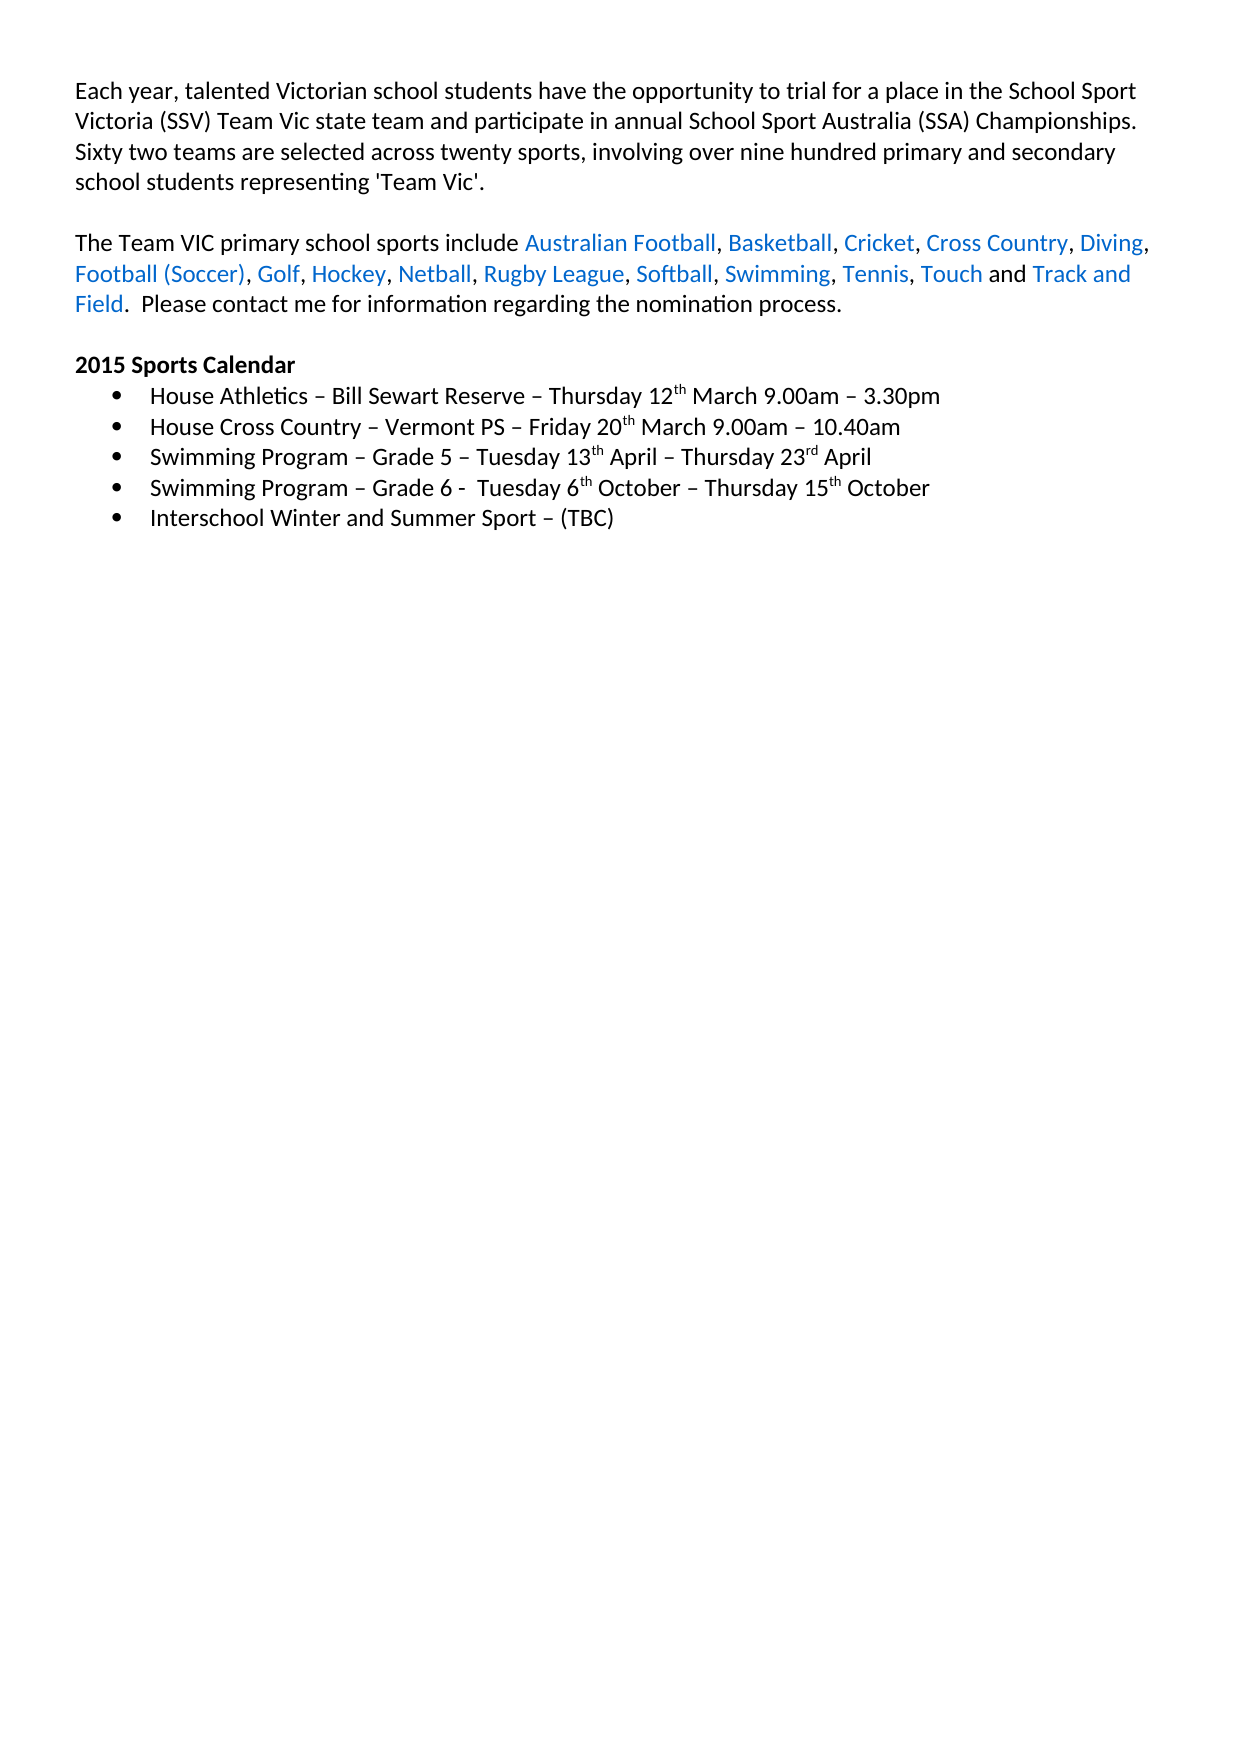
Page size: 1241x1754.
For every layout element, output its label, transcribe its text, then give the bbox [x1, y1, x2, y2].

text Each year, talented Victorian school students have the opportunity to trial for a place in the School Sport Victoria (SSV) Team Vic state team and participate in annual School Sport Australia (SSA) Championships. Sixty two teams are selected across twenty sports, involving over nine hundred primary and secondary school students representing 'Team Vic'. [75, 75, 1165, 197]
list House Cross Country – Vermont PS – Friday 20th March 9.00am – 10.40am [112, 411, 1165, 441]
text The Team VIC primary school sports include Australian Football, Basketball, Cricket, Cross Country, Diving, Football (Soccer), Golf, Hockey, Netball, Rugby League, Softball, Swimming, Tennis, Touch and Track and Field. Please contact me for information regarding the nomination process. [75, 228, 1165, 319]
text 2015 Sports Calendar [75, 350, 1165, 380]
list Swimming Program – Grade 6 - Tuesday 6th October – Thursday 15th October [112, 472, 1165, 502]
list Swimming Program – Grade 5 – Tuesday 13th April – Thursday 23rd April [112, 441, 1165, 472]
list House Athletics – Bill Sewart Reserve – Thursday 12th March 9.00am – 3.30pm [112, 380, 1165, 411]
list Interschool Winter and Summer Sport – (TBC) [112, 502, 1165, 533]
